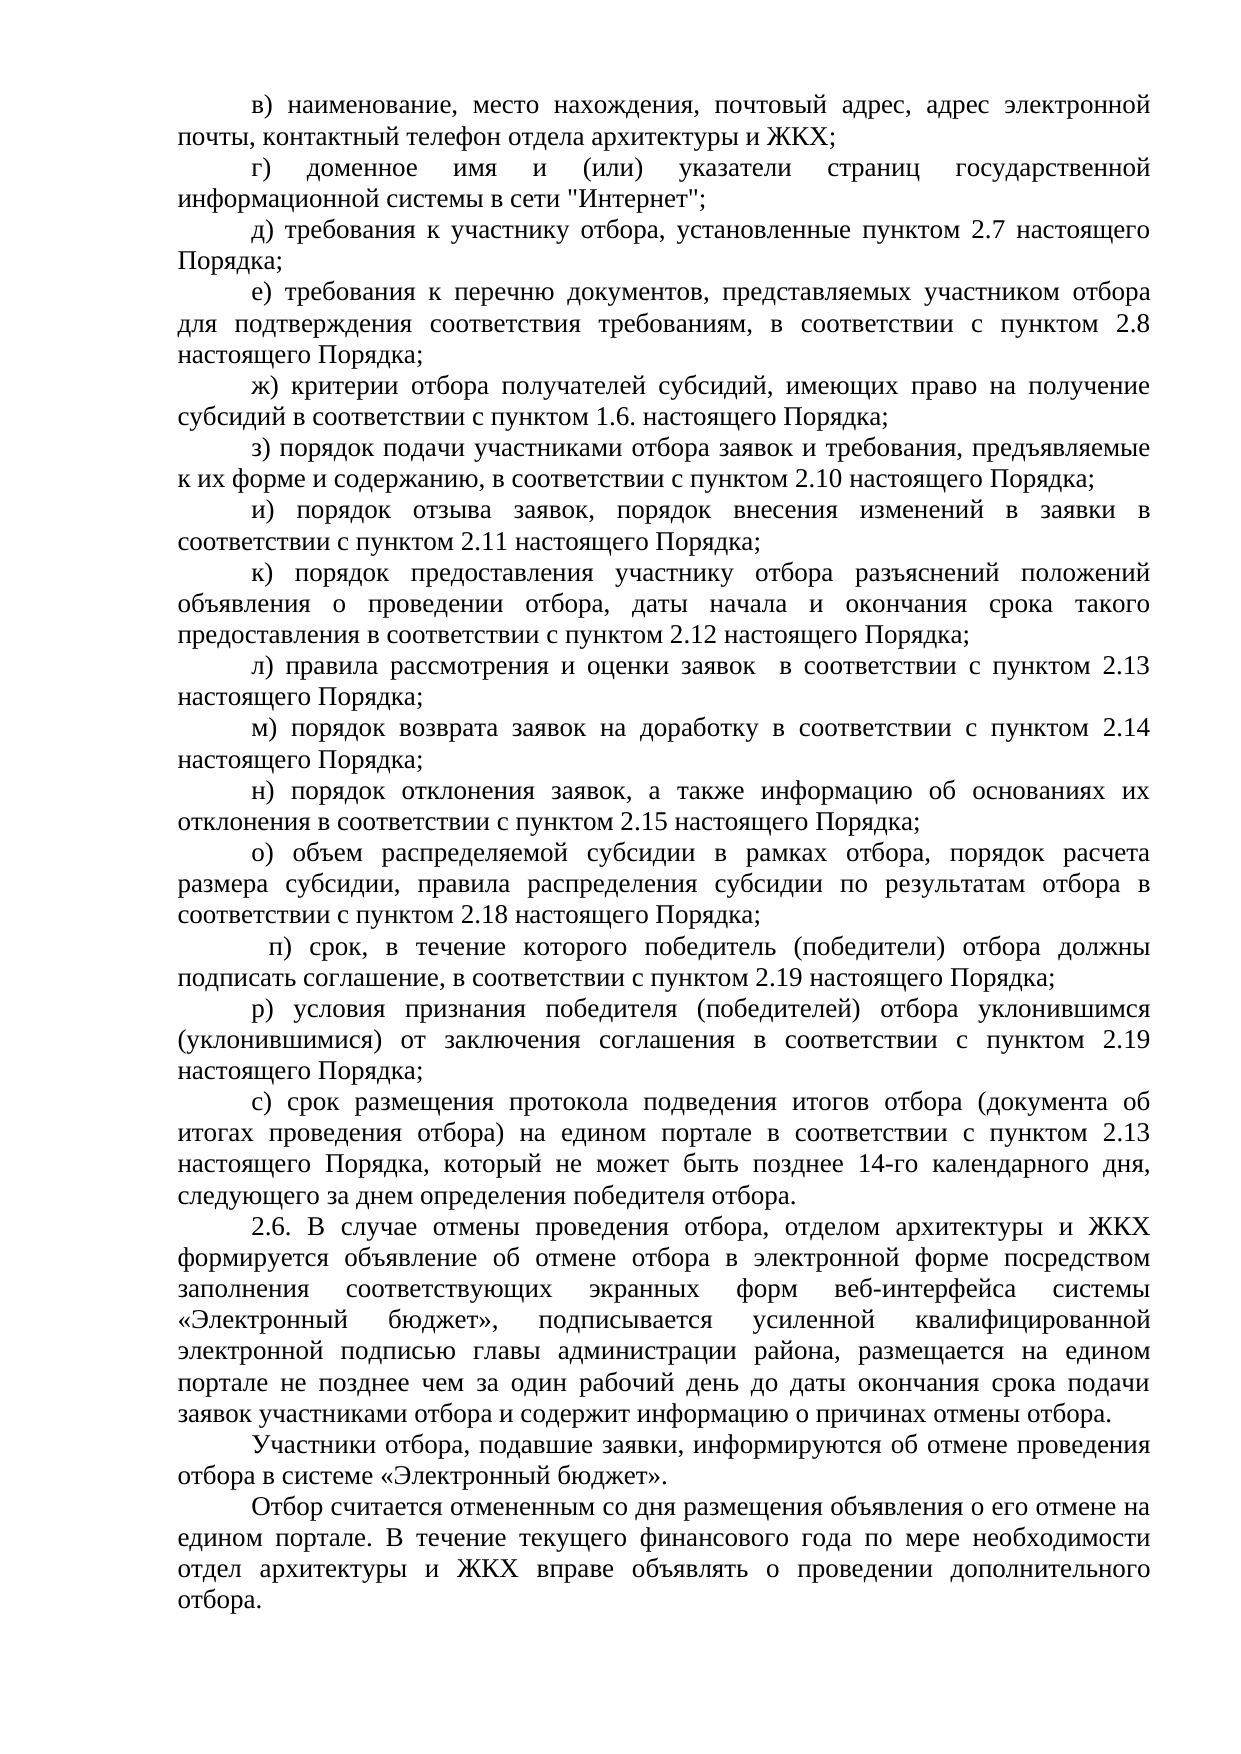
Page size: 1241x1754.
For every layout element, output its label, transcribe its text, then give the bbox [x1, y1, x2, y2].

text 2.6. В случае отмены проведения отбора, отделом архитектуры и ЖКХ формируется объявление об отмене отбора в электронной форме посредством заполнения соответствующих экранных форм веб-интерфейса системы «Электронный бюджет», подписывается усиленной квалифицированной электронной подписью главы администрации района, размещается на едином портале не позднее чем за один рабочий день до даты окончания срока подачи заявок участниками отбора и содержит информацию о причинах отмены отбора. [177, 1210, 1152, 1428]
text п) срок, в течение которого победитель (победители) отбора должны подписать соглашение, в соответствии с пунктом 2.19 настоящего Порядка; [177, 929, 1152, 992]
text д) требования к участнику отбора, установленные пунктом 2.7 настоящего Порядка; [177, 213, 1152, 276]
text Участники отбора, подавшие заявки, информируются об отмене проведения отбора в системе «Электронный бюджет». [177, 1428, 1152, 1490]
text с) срок размещения протокола подведения итогов отбора (документа об итогах проведения отбора) на едином портале в соответствии с пунктом 2.13 настоящего Порядка, который не может быть позднее 14-го календарного дня, следующего за днем определения победителя отбора. [177, 1085, 1152, 1210]
text л) правила рассмотрения и оценки заявок в соответствии с пунктом 2.13 настоящего Порядка; [177, 649, 1152, 712]
text о) объем распределяемой субсидии в рамках отбора, порядок расчета размера субсидии, правила распределения субсидии по результатам отбора в соответствии с пунктом 2.18 настоящего Порядка; [177, 836, 1152, 929]
text з) порядок подачи участниками отбора заявок и требования, предъявляемые к их форме и содержанию, в соответствии с пунктом 2.10 настоящего Порядка; [177, 431, 1152, 493]
text г) доменное имя и (или) указатели страниц государственной информационной системы в сети "Интернет"; [177, 151, 1152, 213]
text и) порядок отзыва заявок, порядок внесения изменений в заявки в соответствии с пунктом 2.11 настоящего Порядка; [177, 493, 1152, 556]
text р) условия признания победителя (победителей) отбора уклонившимся (уклонившимися) от заключения соглашения в соответствии с пунктом 2.19 настоящего Порядка; [177, 992, 1152, 1085]
text н) порядок отклонения заявок, а также информацию об основаниях их отклонения в соответствии с пунктом 2.15 настоящего Порядка; [177, 774, 1152, 836]
text в) наименование, место нахождения, почтовый адрес, адрес электронной почты, контактный телефон отдела архитектуры и ЖКХ; [177, 89, 1152, 151]
text к) порядок предоставления участнику отбора разъяснений положений объявления о проведении отбора, даты начала и окончания срока такого предоставления в соответствии с пунктом 2.12 настоящего Порядка; [177, 556, 1152, 649]
text ж) критерии отбора получателей субсидий, имеющих право на получение субсидий в соответствии с пунктом 1.6. настоящего Порядка; [177, 369, 1152, 431]
text Отбор считается отмененным со дня размещения объявления о его отмене на едином портале. В течение текущего финансового года по мере необходимости отдел архитектуры и ЖКХ вправе объявлять о проведении дополнительного отбора. [177, 1490, 1152, 1615]
text м) порядок возврата заявок на доработку в соответствии с пунктом 2.14 настоящего Порядка; [177, 712, 1152, 774]
text е) требования к перечню документов, представляемых участником отбора для подтверждения соответствия требованиям, в соответствии с пунктом 2.8 настоящего Порядка; [177, 276, 1152, 369]
